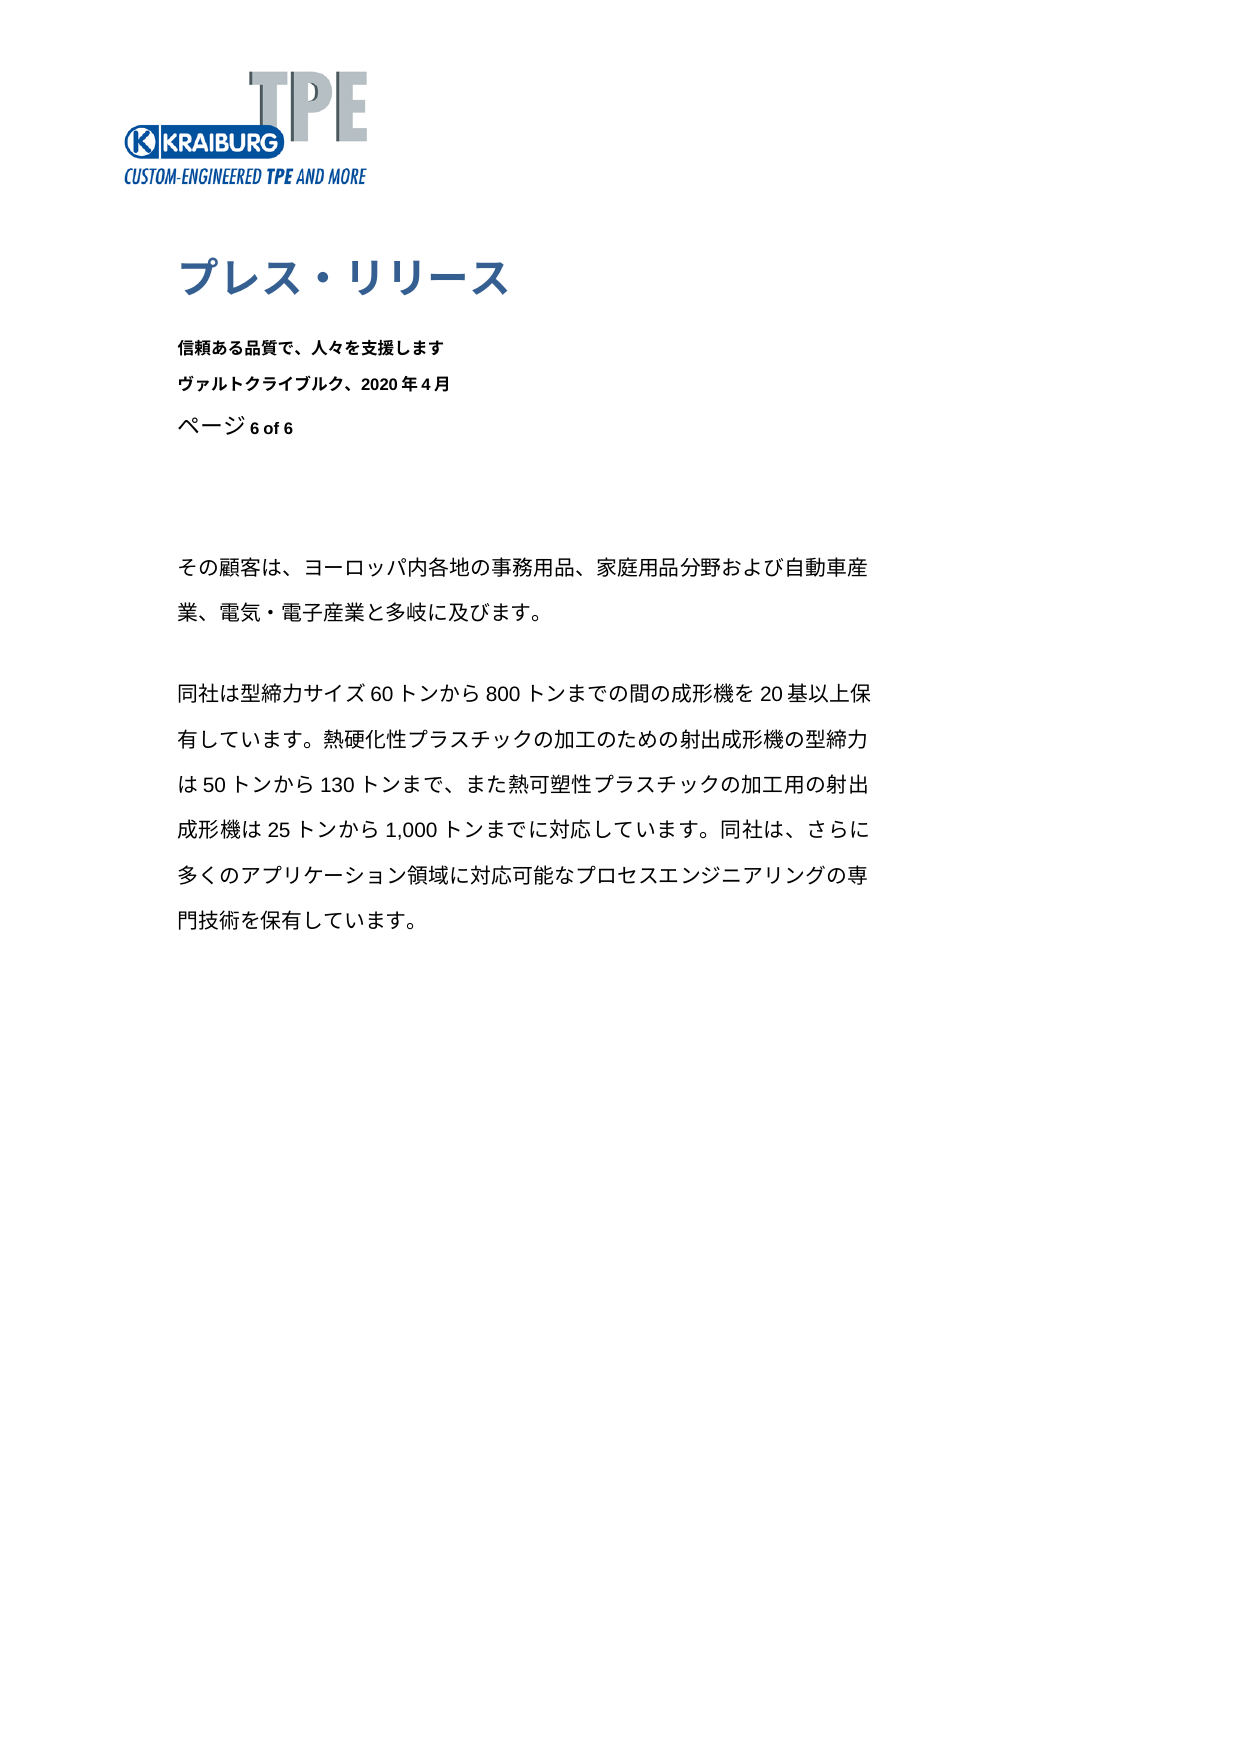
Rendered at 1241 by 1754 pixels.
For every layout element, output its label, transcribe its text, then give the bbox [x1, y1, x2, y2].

text その顧客は、ヨーロッパ内各地の事務用品、家庭用品分野および自動車産業、電気・電子産業と多岐に及びます。 [177, 551, 871, 627]
picture [112, 55, 379, 200]
text 同社は型締力サイズ60トンから800トンまでの間の成形機を20基以上保有しています。熱硬化性プラスチックの加工のための射出成形機の型締力は50トンから130トンまで、また熱可塑性プラスチックの加工用の射出成形機は25トンから1,000トンまでに対応しています。同社は、さらに多くのアプリケーション領域に対応可能なプロセスエンジニアリングの専門技術を保有しています。 [177, 678, 871, 934]
